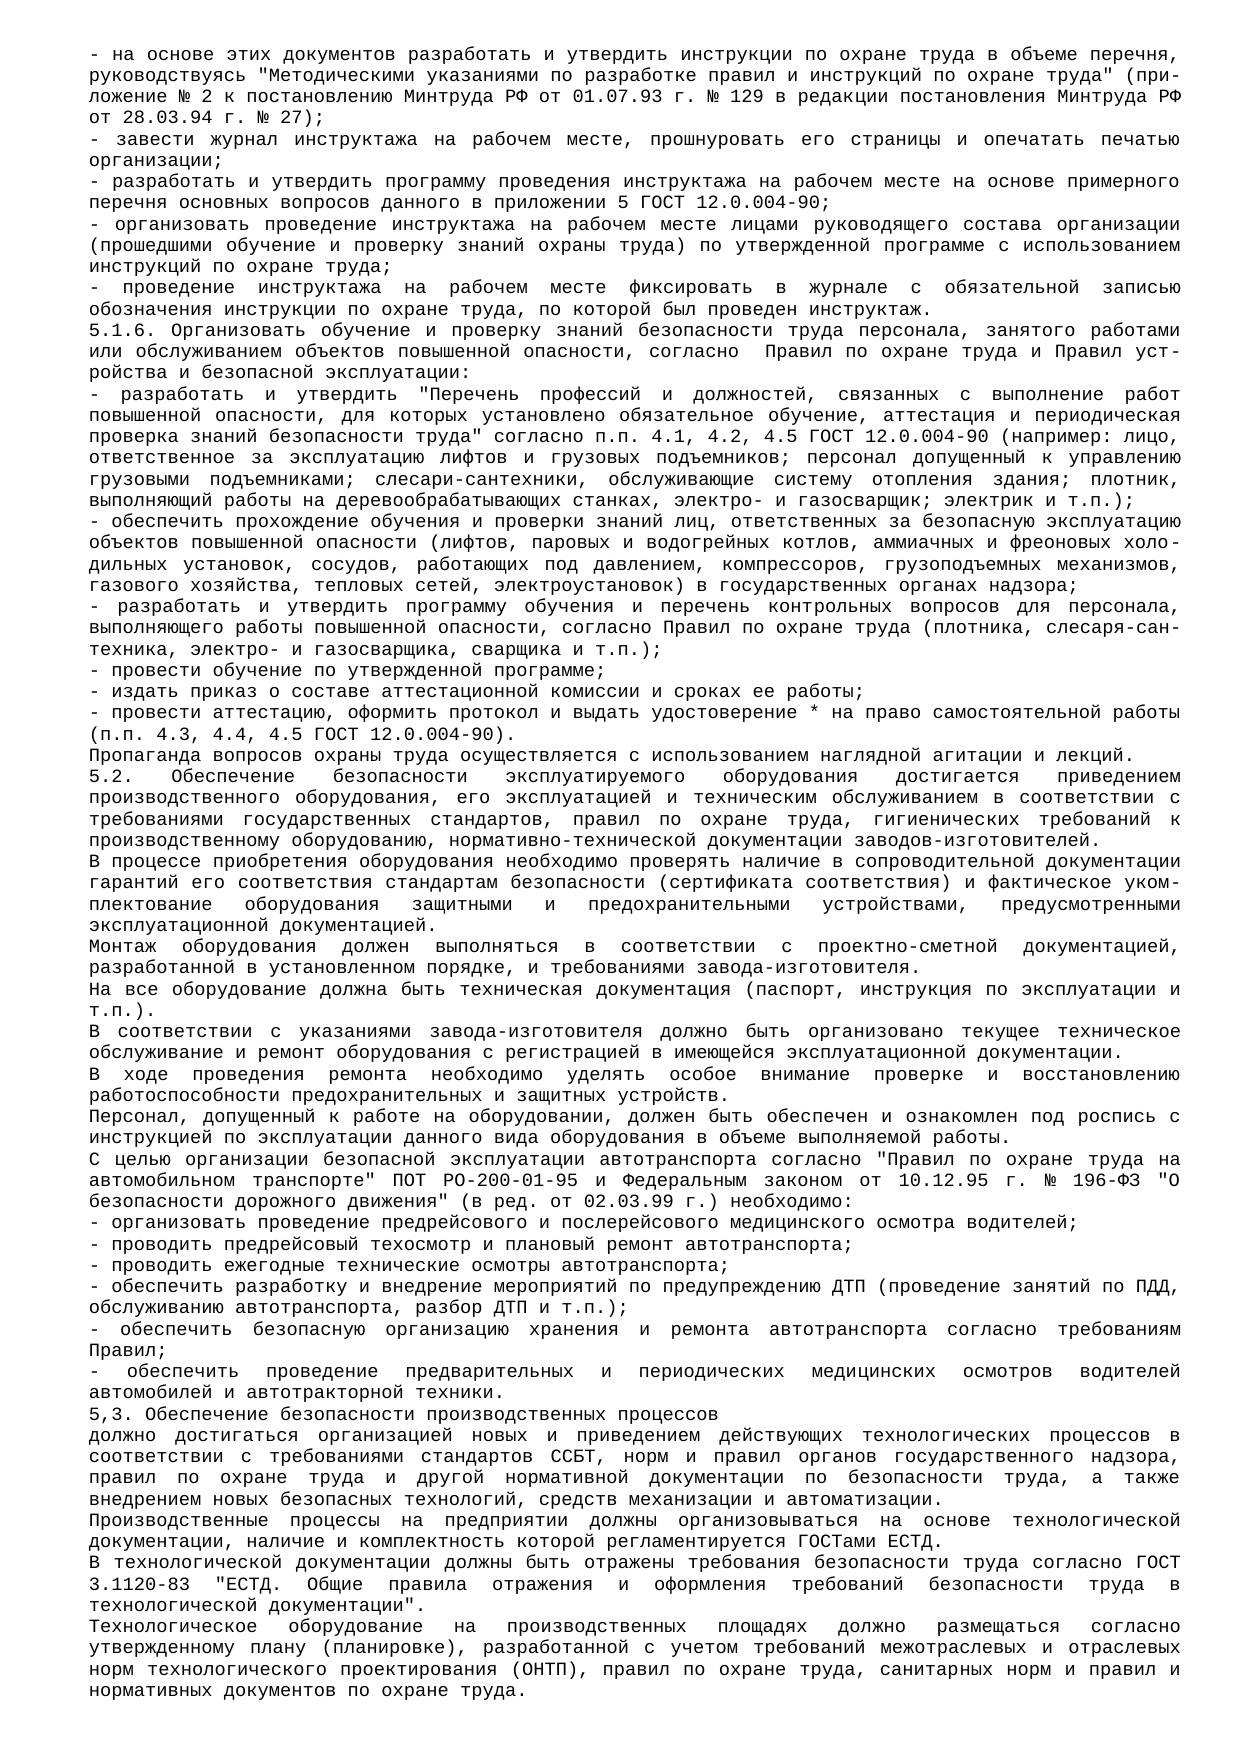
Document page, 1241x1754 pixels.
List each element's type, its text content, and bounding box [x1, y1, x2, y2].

text - организовать проведение предрейсового и послерейсового медицинского осмотра водителей; [89, 1213, 1181, 1234]
text В процессе приобретения оборудования необходимо проверять наличие в сопроводительной документации гарантий его соответствия стандартам безопасности (сертификата соответствия) и фактическое укомплектование оборудования защитными и предохранительными устройствами, предусмотренными эксплуатационной документацией. [89, 852, 1181, 937]
text - завести журнал инструктажа на рабочем месте, прошнуровать его страницы и опечатать печатью организации; [89, 129, 1181, 172]
text - разработать и утвердить программу обучения и перечень контрольных вопросов для персонала, выполняющего работы повышенной опасности, согласно Правил по охране труда (плотника, слесаря-сантехника, электро- и газосварщика, сварщика и т.п.); [89, 597, 1181, 661]
text - разработать и утвердить "Перечень профессий и должностей, связанных с выполнение работ повышенной опасности, для которых установлено обязательное обучение, аттестация и периодическая проверка знаний безопасности труда" согласно п.п. 4.1, 4.2, 4.5 ГОСТ 12.0.004-90 (например: лицо, ответственное за эксплуатацию лифтов и грузовых подъемников; персонал допущенный к управлению грузовыми подъемниками; слесари-сантехники, обслуживающие систему отопления здания; плотник, выполняющий работы на деревообрабатывающих станках, электро- и газосварщик; электрик и т.п.); [89, 384, 1181, 512]
text - разработать и утвердить программу проведения инструктажа на рабочем месте на основе примерного перечня основных вопросов данного в приложении 5 ГОСТ 12.0.004-90; [89, 172, 1181, 214]
text - на основе этих документов разработать и утвердить инструкции по охране труда в объеме перечня, руководствуясь "Методическими указаниями по разработке правил и инструкций по охране труда" (приложение № 2 к постановлению Минтруда РФ от 01.07.93 г. № 129 в редакции постановления Минтруда РФ от 28.03.94 г. № 27); [89, 44, 1181, 129]
text На все оборудование должна быть техническая документация (паспорт, инструкция по эксплуатации и т.п.). [89, 979, 1181, 1022]
text В соответствии с указаниями завода-изготовителя должно быть организовано текущее техническое обслуживание и ремонт оборудования с регистрацией в имеющейся эксплуатационной документации. [89, 1022, 1181, 1064]
text - провести аттестацию, оформить протокол и выдать удостоверение * на право самостоятельной работы (п.п. 4.3, 4.4, 4.5 ГОСТ 12.0.004-90). [89, 703, 1181, 746]
text В ходе проведения ремонта необходимо уделять особое внимание проверке и восстановлению работоспособности предохранительных и защитных устройств. [89, 1064, 1181, 1107]
text - обеспечить прохождение обучения и проверки знаний лиц, ответственных за безопасную эксплуатацию объектов повышенной опасности (лифтов, паровых и водогрейных котлов, аммиачных и фреоновых холодильных установок, сосудов, работающих под давлением, компрессоров, грузоподъемных механизмов, газового хозяйства, тепловых сетей, электроустановок) в государственных органах надзора; [89, 512, 1181, 597]
text Персонал, допущенный к работе на оборудовании, должен быть обеспечен и ознакомлен под роспись с инструкцией по эксплуатации данного вида оборудования в объеме выполняемой работы. [89, 1107, 1181, 1149]
text - проведение инструктажа на рабочем месте фиксировать в журнале с обязательной записью обозначения инструкции по охране труда, по которой был проведен инструктаж. [89, 278, 1181, 321]
text Производственные процессы на предприятии должны организовываться на основе технологической документации, наличие и комплектность которой регламентируется ГОСТами ЕСТД. [89, 1511, 1181, 1553]
text Монтаж оборудования должен выполняться в соответствии с проектно-сметной документацией, разработанной в установленном порядке, и требованиями завода-изготовителя. [89, 937, 1181, 979]
text - провести обучение по утвержденной программе; [89, 661, 1181, 682]
text - обеспечить разработку и внедрение мероприятий по предупреждению ДТП (проведение занятий по ПДД, обслуживанию автотранспорта, разбор ДТП и т.п.); [89, 1277, 1181, 1319]
text - обеспечить безопасную организацию хранения и ремонта автотранспорта согласно требованиям Правил; [89, 1319, 1181, 1362]
text Пропаганда вопросов охраны труда осуществляется с использованием наглядной агитации и лекций. [89, 746, 1181, 767]
text - обеспечить проведение предварительных и периодических медицинских осмотров водителей автомобилей и автотракторной техники. [89, 1362, 1181, 1404]
text - организовать проведение инструктажа на рабочем месте лицами руководящего состава организации (прошедшими обучение и проверку знаний охраны труда) по утвержденной программе с использованием инструкций по охране труда; [89, 214, 1181, 278]
text - проводить ежегодные технические осмотры автотранспорта; [89, 1256, 1181, 1277]
text должно достигаться организацией новых и приведением действующих технологических процессов в соответствии с требованиями стандартов ССБТ, норм и правил органов государственного надзора, правил по охране труда и другой нормативной документации по безопасности труда, а также внедрением новых безопасных технологий, средств механизации и автоматизации. [89, 1426, 1181, 1511]
text - проводить предрейсовый техосмотр и плановый ремонт автотранспорта; [89, 1234, 1181, 1256]
text - издать приказ о составе аттестационной комиссии и сроках ее работы; [89, 682, 1181, 703]
text 5,3. Обеспечение безопасности производственных процессов [89, 1404, 1181, 1426]
text С целью организации безопасной эксплуатации автотранспорта согласно "Правил по охране труда на автомобильном транспорте" ПОТ РО-200-01-95 и Федеральным законом от 10.12.95 г. № 196-ФЗ "О безопасности дорожного движения" (в ред. от 02.03.99 г.) необходимо: [89, 1149, 1181, 1213]
text Технологическое оборудование на производственных площадях должно размещаться согласно утвержденному плану (планировке), разработанной с учетом требований межотраслевых и отраслевых норм технологического проектирования (ОНТП), правил по охране труда, санитарных норм и правил и нормативных документов по охране труда. [89, 1617, 1181, 1702]
text В технологической документации должны быть отражены требования безопасности труда согласно ГОСТ 3.1120-83 "ЕСТД. Общие правила отражения и оформления требований безопасности труда в технологической документации". [89, 1553, 1181, 1617]
text 5.1.6. Организовать обучение и проверку знаний безопасности труда персонала, занятого работами или обслуживанием объектов повышенной опасности, согласно Правил по охране труда и Правил устройства и безопасной эксплуатации: [89, 321, 1181, 384]
text 5.2. Обеспечение безопасности эксплуатируемого оборудования достигается приведением производственного оборудования, его эксплуатацией и техническим обслуживанием в соответствии с требованиями государственных стандартов, правил по охране труда, гигиенических требований к производственному оборудованию, нормативно-технической документации заводов-изготовителей. [89, 767, 1181, 852]
